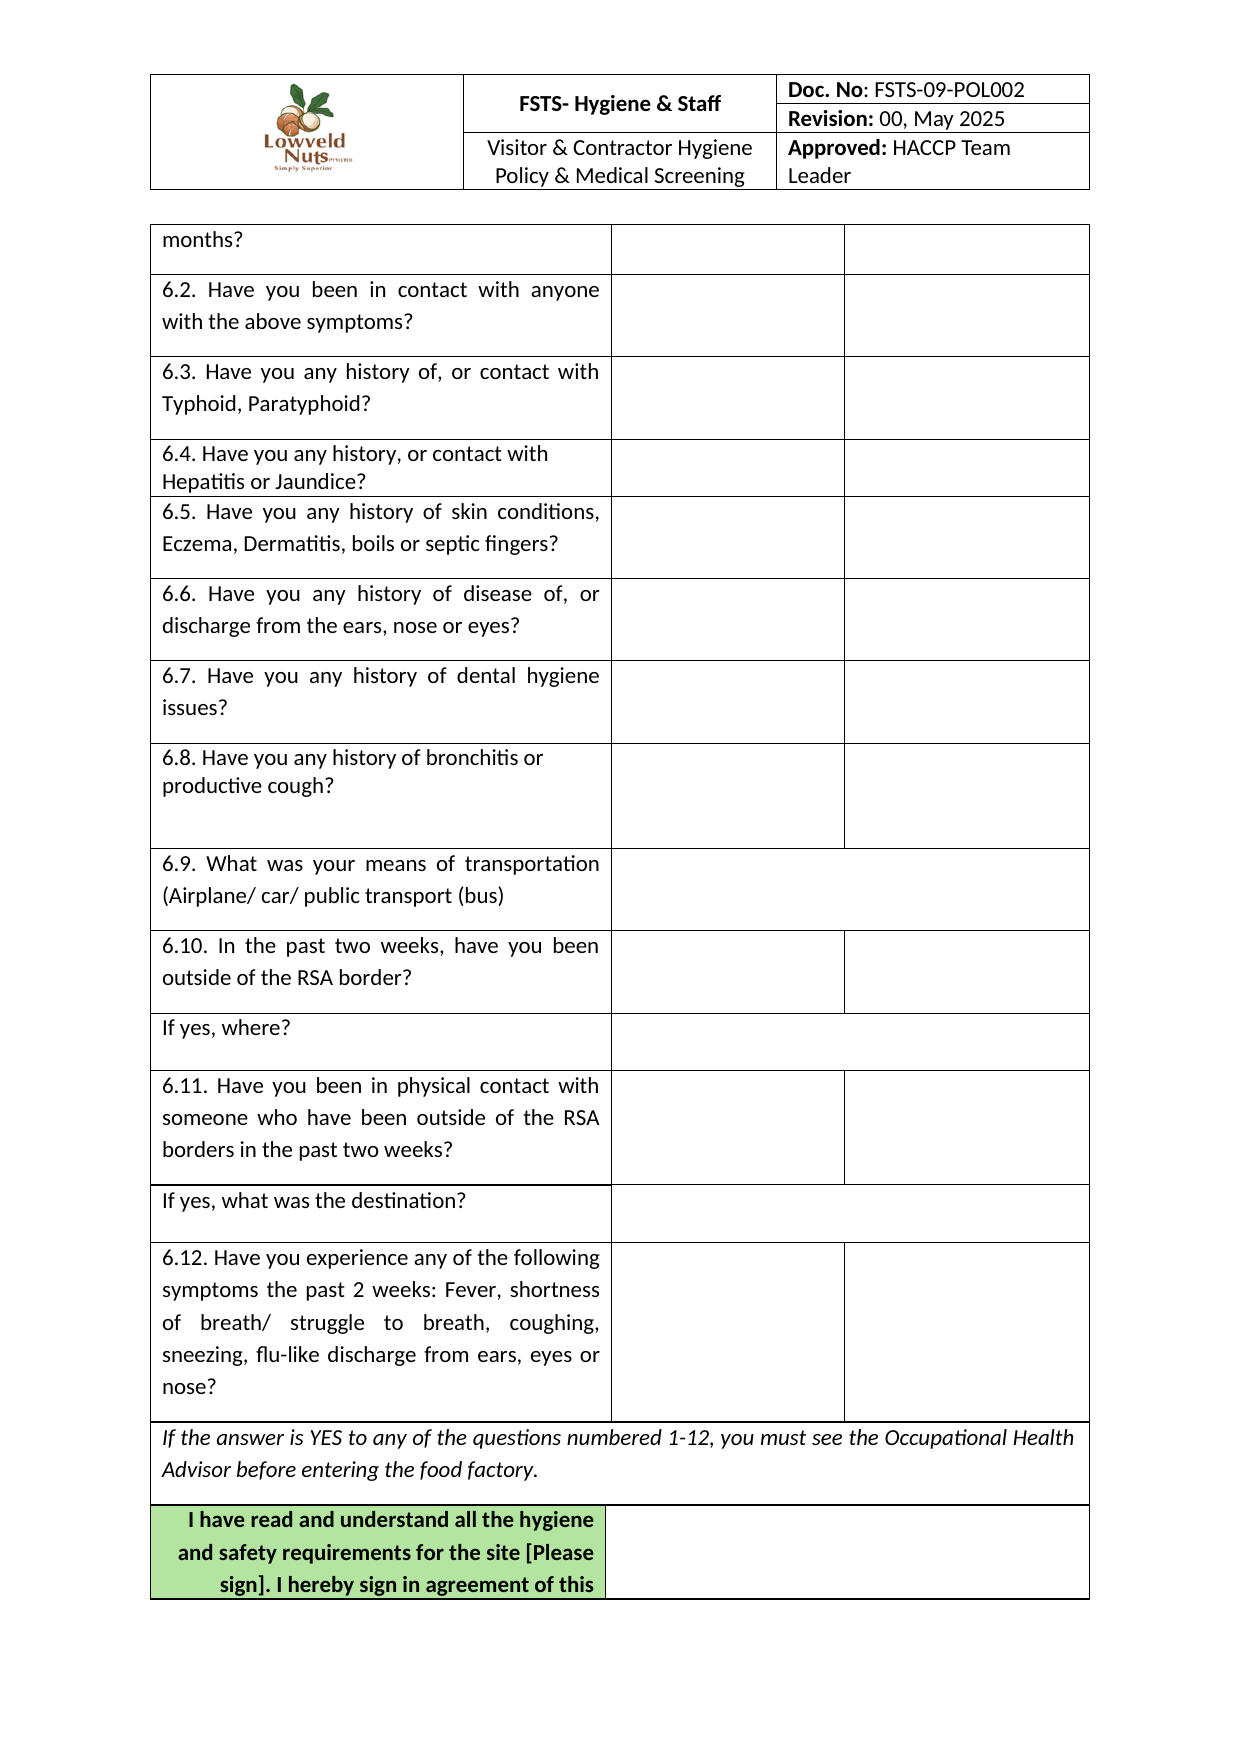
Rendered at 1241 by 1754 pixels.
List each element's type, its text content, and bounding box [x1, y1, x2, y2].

table_cell [612, 275, 844, 356]
table_cell 6.5. Have you any history of skin conditions, Eczema, Dermatitis, boils or septic fingers? [151, 497, 611, 578]
table_cell [612, 1014, 1089, 1070]
table_cell 6.12. Have you experience any of the following symptoms the past 2 weeks: Fever, shortness of breath/ struggle to breath, coughing, sneezing, flu-like discharge from ears, eyes or nose? [151, 1243, 611, 1421]
table_cell [845, 931, 1089, 1012]
table_cell [612, 440, 844, 496]
table_cell [612, 579, 844, 660]
table_cell [845, 1071, 1089, 1184]
table_cell 6.1. Have you recently suffered any Sickness, Diarrhoea or stomach disorder over the last 3 months? [151, 225, 611, 274]
table_cell 6.8. Have you any history of bronchitis or productive cough? [151, 744, 611, 848]
table_cell 6.9. What was your means of transportation (Airplane/ car/ public transport (bus) [151, 849, 611, 930]
table_cell 6.3. Have you any history of, or contact with Typhoid, Paratyphoid? [151, 357, 611, 438]
table_cell [845, 225, 1089, 274]
table_cell [845, 275, 1089, 356]
table_cell [612, 1243, 844, 1421]
table_cell 6.2. Have you been in contact with anyone with the above symptoms? [151, 275, 611, 356]
table_cell [612, 225, 844, 274]
table_cell [845, 744, 1089, 848]
table_cell I have read and understand all the hygiene and safety requirements for the site [Please sign]. I hereby sign in agreement of this policy: [151, 1506, 605, 1598]
table_cell If yes, where? [151, 1014, 611, 1070]
table_cell [845, 579, 1089, 660]
table_cell [845, 497, 1089, 578]
table_cell [612, 849, 1089, 930]
table_cell [612, 1071, 844, 1184]
table_cell [845, 440, 1089, 496]
table_cell 6.10. In the past two weeks, have you been outside of the RSA border? [151, 931, 611, 1012]
table_cell 6.11. Have you been in physical contact with someone who have been outside of the RSA borders in the past two weeks? [151, 1071, 611, 1184]
table_cell [612, 357, 844, 438]
table_cell [606, 1506, 1089, 1598]
picture [260, 81, 355, 183]
table_cell [845, 357, 1089, 438]
table_cell [612, 931, 844, 1012]
table_cell 6.6. Have you any history of disease of, or discharge from the ears, nose or eyes? [151, 579, 611, 660]
table_cell [845, 661, 1089, 742]
table_cell If yes, what was the destination? [151, 1186, 611, 1242]
table_cell [612, 497, 844, 578]
table_cell [612, 661, 844, 742]
table_cell [845, 1243, 1089, 1421]
table_cell 6.4. Have you any history, or contact with Hepatitis or Jaundice? [151, 440, 611, 496]
table_cell If the answer is YES to any of the questions numbered 1-12, you must see the Occupational Health Advisor before entering the food factory. [151, 1423, 1089, 1504]
table_cell [612, 1185, 1089, 1242]
table_cell [612, 744, 844, 848]
table_cell 6.7. Have you any history of dental hygiene issues? [151, 661, 611, 742]
